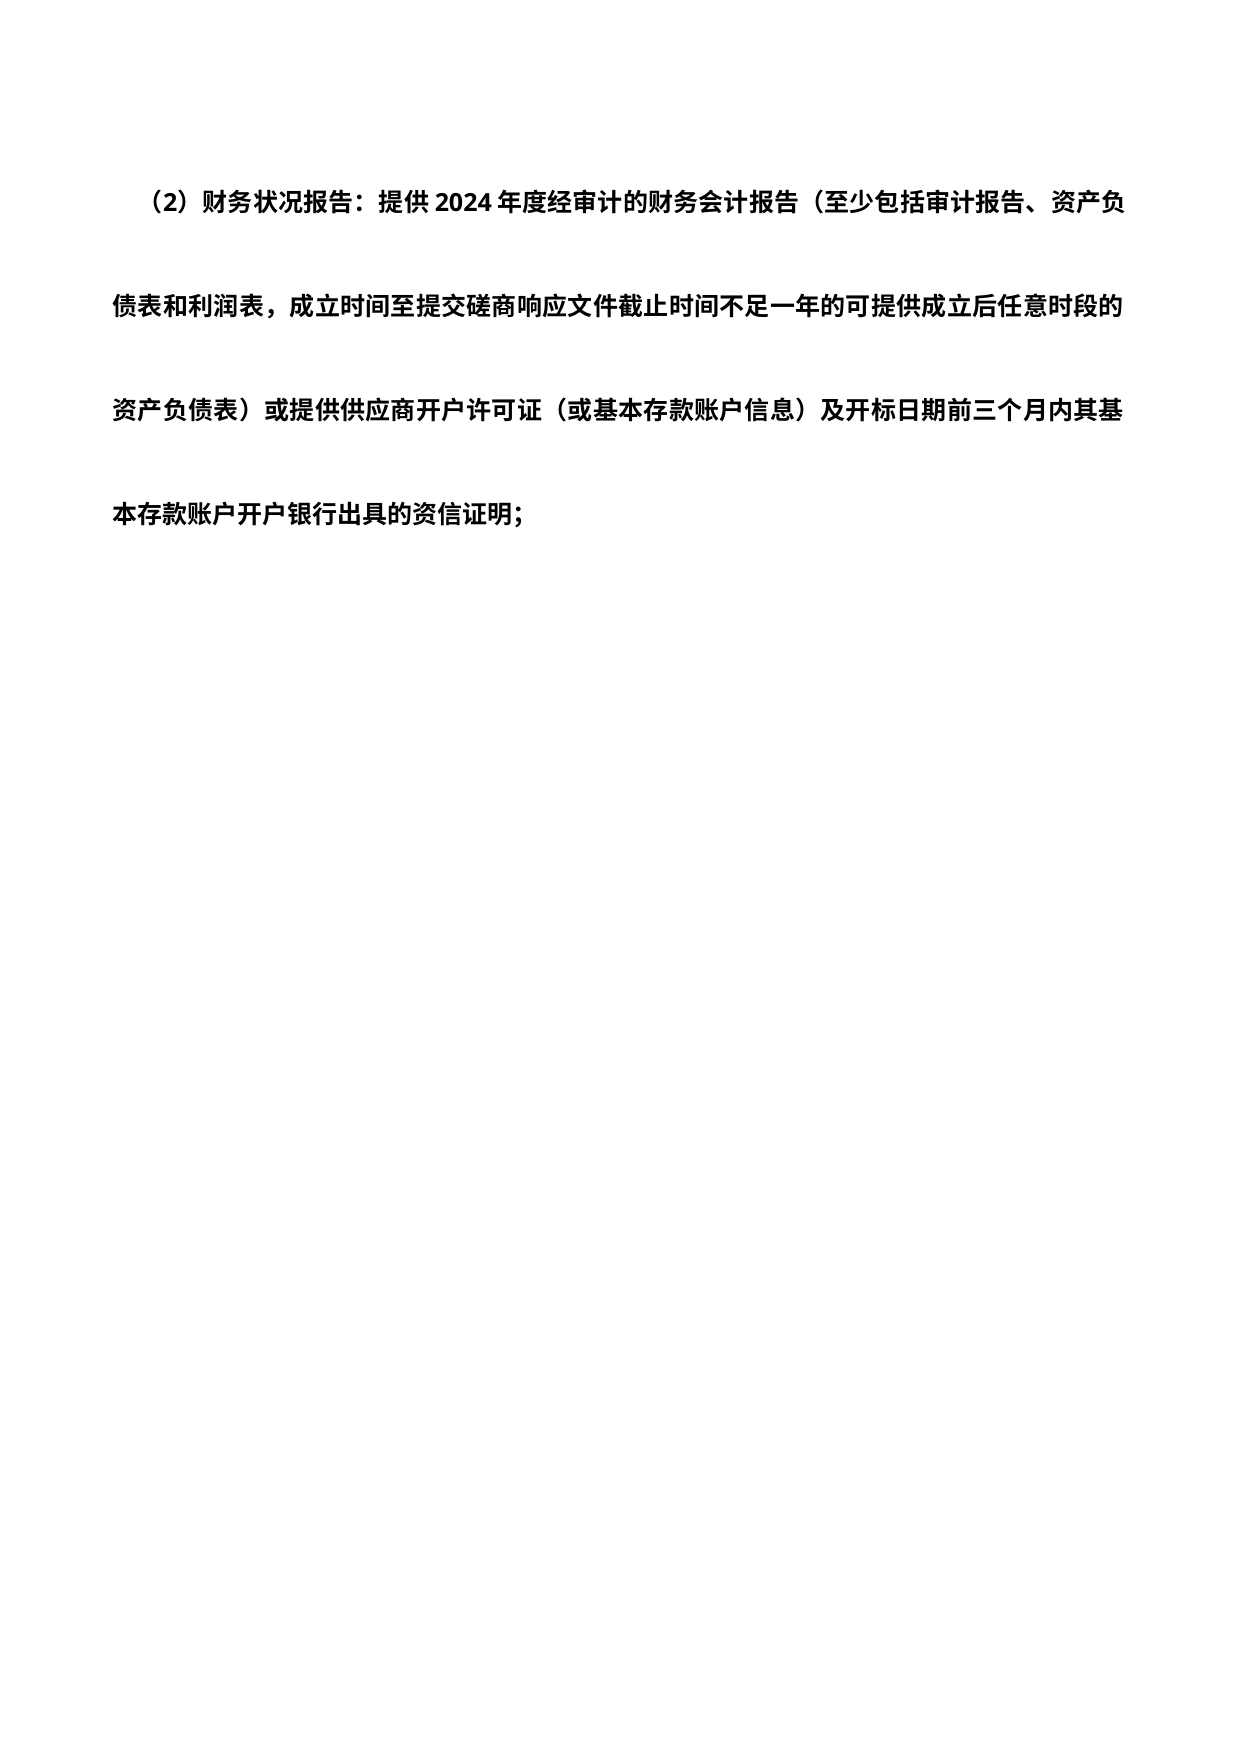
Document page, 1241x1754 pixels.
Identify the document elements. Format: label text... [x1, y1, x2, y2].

text （2）财务状况报告：提供2024年度经审计的财务会计报告（至少包括审计报告、资产负债表和利润表，成立时间至提交磋商响应文件截止时间不足一年的可提供成立后任意时段的资产负债表）或提供供应商开户许可证（或基本存款账户信息）及开标日期前三个月内其基本存款账户开户银行出具的资信证明； [112, 166, 1128, 547]
